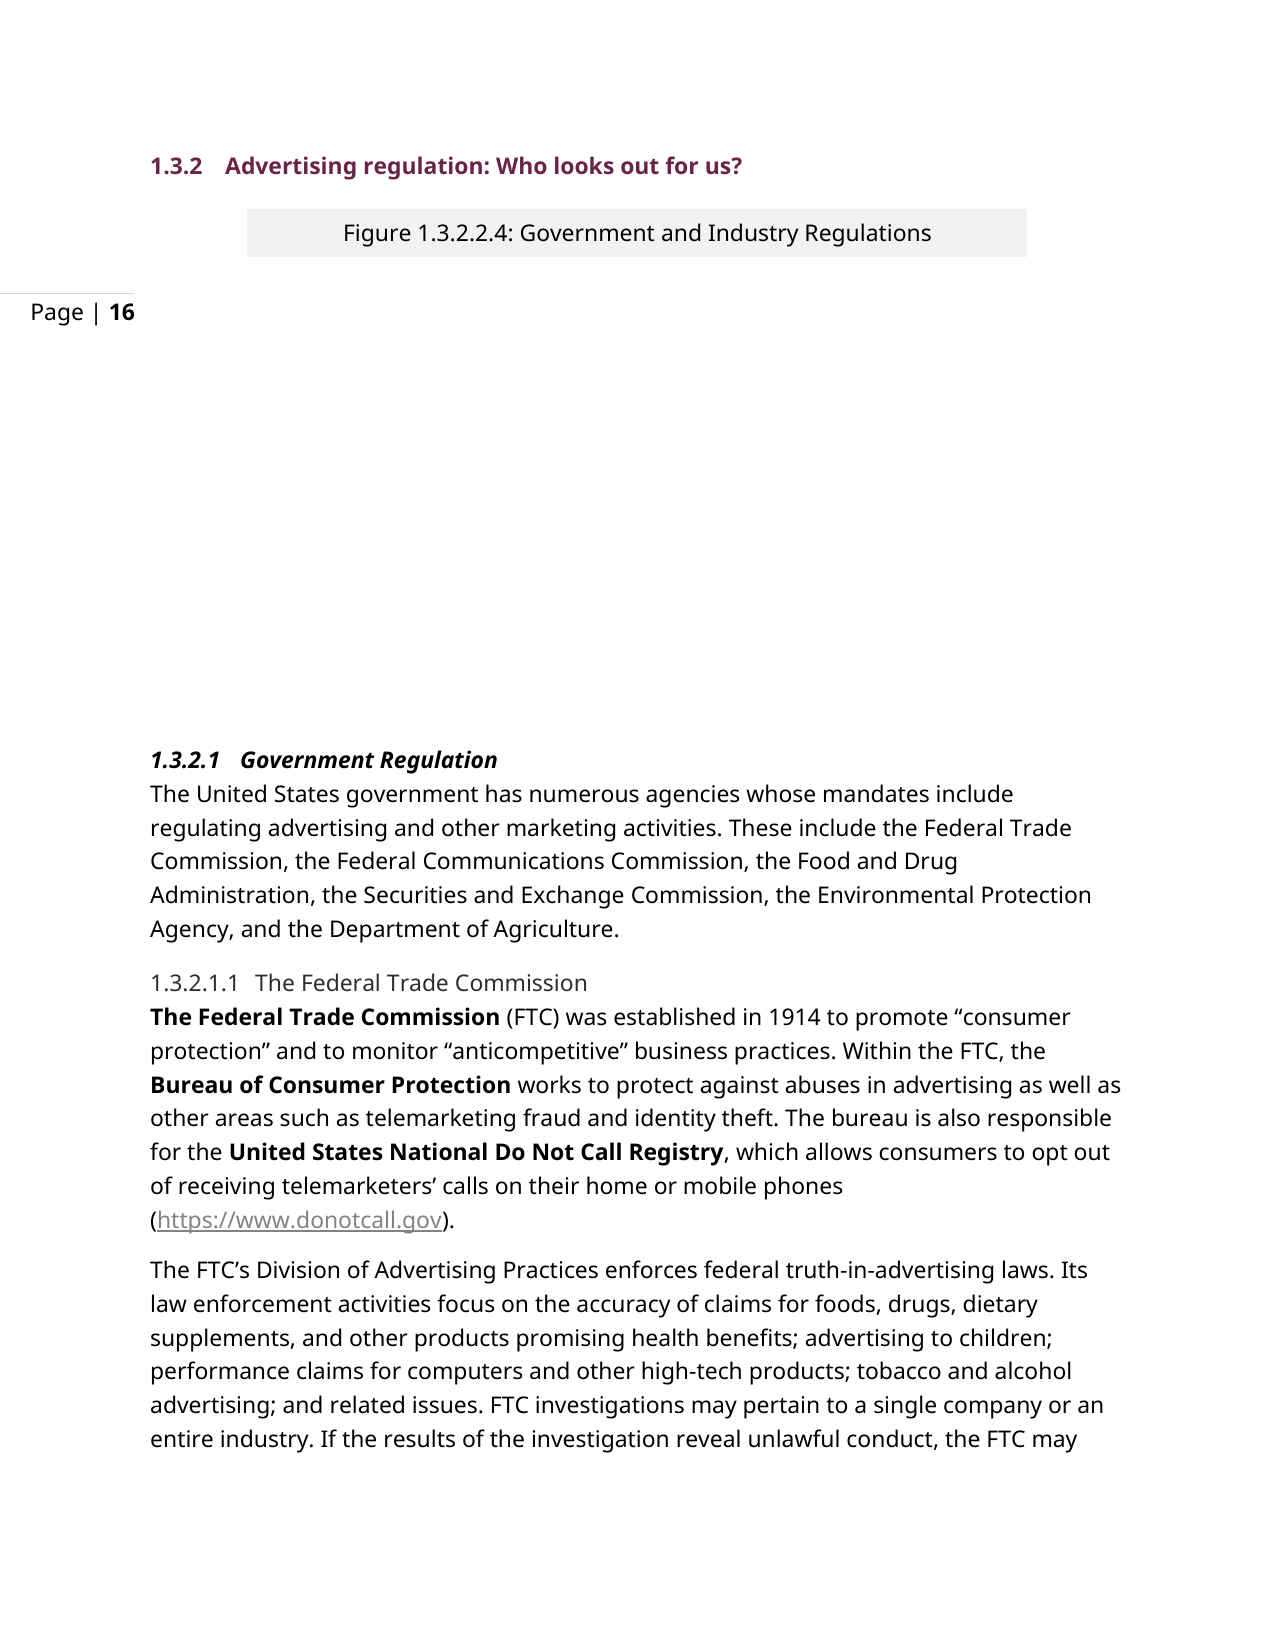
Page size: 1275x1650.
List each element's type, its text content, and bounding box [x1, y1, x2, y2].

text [150, 1254, 1125, 1454]
text Figure 1.3.2.2.4: Government and Industry Regulations [247, 210, 1027, 257]
subtitle The Federal Trade Commission [150, 967, 1125, 999]
text The Federal Trade Commission (FTC) was established in 1914 to promote “consumer protection” and to monitor “anticompetitive” business practices. Within the FTC, the Bureau of Consumer Protection works to protect against abuses in advertising as well as other areas such as telemarketing fraud and identity theft. The bureau is also responsible for the United States National Do Not Call Registry, which allows consumers to opt out of receiving telemarketers’ calls on their home or mobile phones (https://www.donotcall.gov). [150, 1001, 1125, 1235]
subtitle Advertising regulation: Who looks out for us? [150, 150, 1125, 181]
subtitle Government Regulation [150, 744, 1125, 775]
text The United States government has numerous agencies whose mandates include regulating advertising and other marketing activities. These include the Federal Trade Commission, the Federal Communications Commission, the Food and Drug Administration, the Securities and Exchange Commission, the Environmental Protection Agency, and the Department of Agriculture. [150, 778, 1125, 944]
